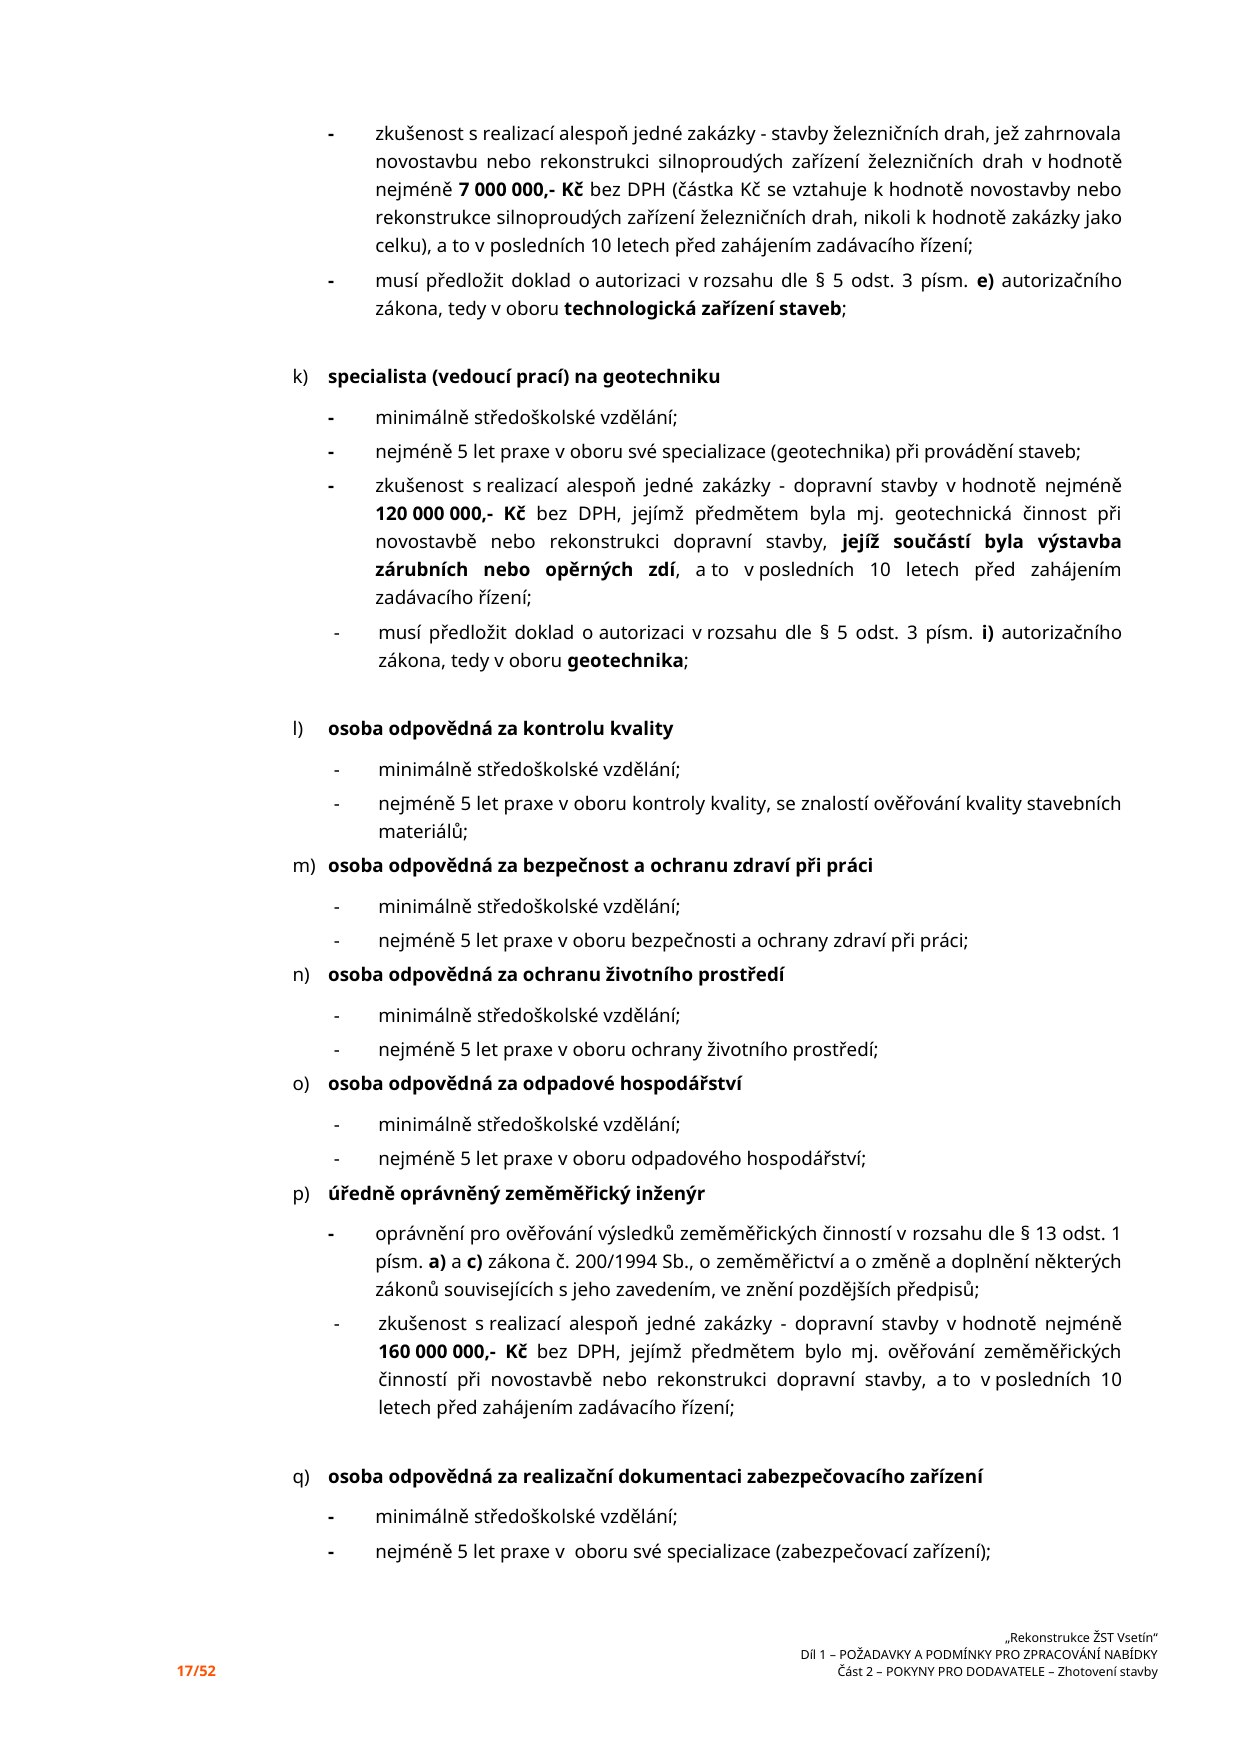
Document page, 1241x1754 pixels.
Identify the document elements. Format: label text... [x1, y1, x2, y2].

list nejméně 5 let praxe v oboru ochrany životního prostředí; [334, 1036, 1122, 1062]
list nejméně 5 let praxe v oboru kontroly kvality, se znalostí ověřování kvality stavebních materiálů; [334, 790, 1122, 844]
list nejméně 5 let praxe v oboru své specializace (geotechnika) při provádění staveb; [328, 438, 1122, 464]
text osoba odpovědná za odpadové hospodářství [292, 1071, 1122, 1096]
list zkušenost s realizací alespoň jedné zakázky - stavby železničních drah, jež zahrnovala novostavbu nebo rekonstrukci silnoproudých zařízení železničních drah v hodnotě nejméně 7 000 000,- Kč bez DPH (částka Kč se vztahuje k hodnotě novostavby nebo rekonstrukce silnoproudých zařízení železničních drah, nikoli k hodnotě zakázky jako celku), a to v posledních 10 letech před zahájením zadávacího řízení; [328, 121, 1122, 258]
list musí předložit doklad o autorizaci v rozsahu dle § 5 odst. 3 písm. e) autorizačního zákona, tedy v oboru technologická zařízení staveb; [328, 267, 1122, 321]
text úředně oprávněný zeměměřický inženýr [292, 1180, 1122, 1205]
list oprávnění pro ověřování výsledků zeměměřických činností v rozsahu dle § 13 odst. 1 písm. a) a c) zákona č. 200/1994 Sb., o zeměměřictví a o změně a doplnění některých zákonů souvisejících s jeho zavedením, ve znění pozdějších předpisů; [328, 1220, 1122, 1302]
text osoba odpovědná za realizační dokumentaci zabezpečovacího zařízení [292, 1463, 1122, 1489]
list minimálně středoškolské vzdělání; [334, 1002, 1122, 1028]
text osoba odpovědná za bezpečnost a ochranu zdraví při práci [292, 853, 1122, 878]
text osoba odpovědná za ochranu životního prostředí [292, 962, 1122, 987]
list nejméně 5 let praxe v oboru své specializace (zabezpečovací zařízení); [328, 1538, 1122, 1563]
list minimálně středoškolské vzdělání; [334, 893, 1122, 919]
list musí předložit doklad o autorizaci v rozsahu dle § 5 odst. 3 písm. i) autorizačního zákona, tedy v oboru geotechnika; [334, 619, 1122, 672]
list minimálně středoškolské vzdělání; [328, 404, 1122, 429]
list nejméně 5 let praxe v oboru bezpečnosti a ochrany zdraví při práci; [334, 927, 1122, 953]
list minimálně středoškolské vzdělání; [328, 1504, 1122, 1529]
list minimálně středoškolské vzdělání; [334, 1111, 1122, 1137]
text specialista (vedoucí prací) na geotechniku [292, 363, 1122, 389]
list zkušenost s realizací alespoň jedné zakázky - dopravní stavby v hodnotě nejméně 160 000 000,- Kč bez DPH, jejímž předmětem bylo mj. ověřování zeměměřických činností při novostavbě nebo rekonstrukci dopravní stavby, a to v posledních 10 letech před zahájením zadávacího řízení; [334, 1311, 1122, 1420]
list nejméně 5 let praxe v oboru odpadového hospodářství; [334, 1146, 1122, 1171]
list zkušenost s realizací alespoň jedné zakázky - dopravní stavby v hodnotě nejméně 120 000 000,- Kč bez DPH, jejímž předmětem byla mj. geotechnická činnost při novostavbě nebo rekonstrukci dopravní stavby, jejíž součástí byla výstavba zárubních nebo opěrných zdí, a to v posledních 10 letech před zahájením zadávacího řízení; [328, 473, 1122, 610]
text osoba odpovědná za kontrolu kvality [292, 716, 1122, 741]
list minimálně středoškolské vzdělání; [334, 756, 1122, 782]
